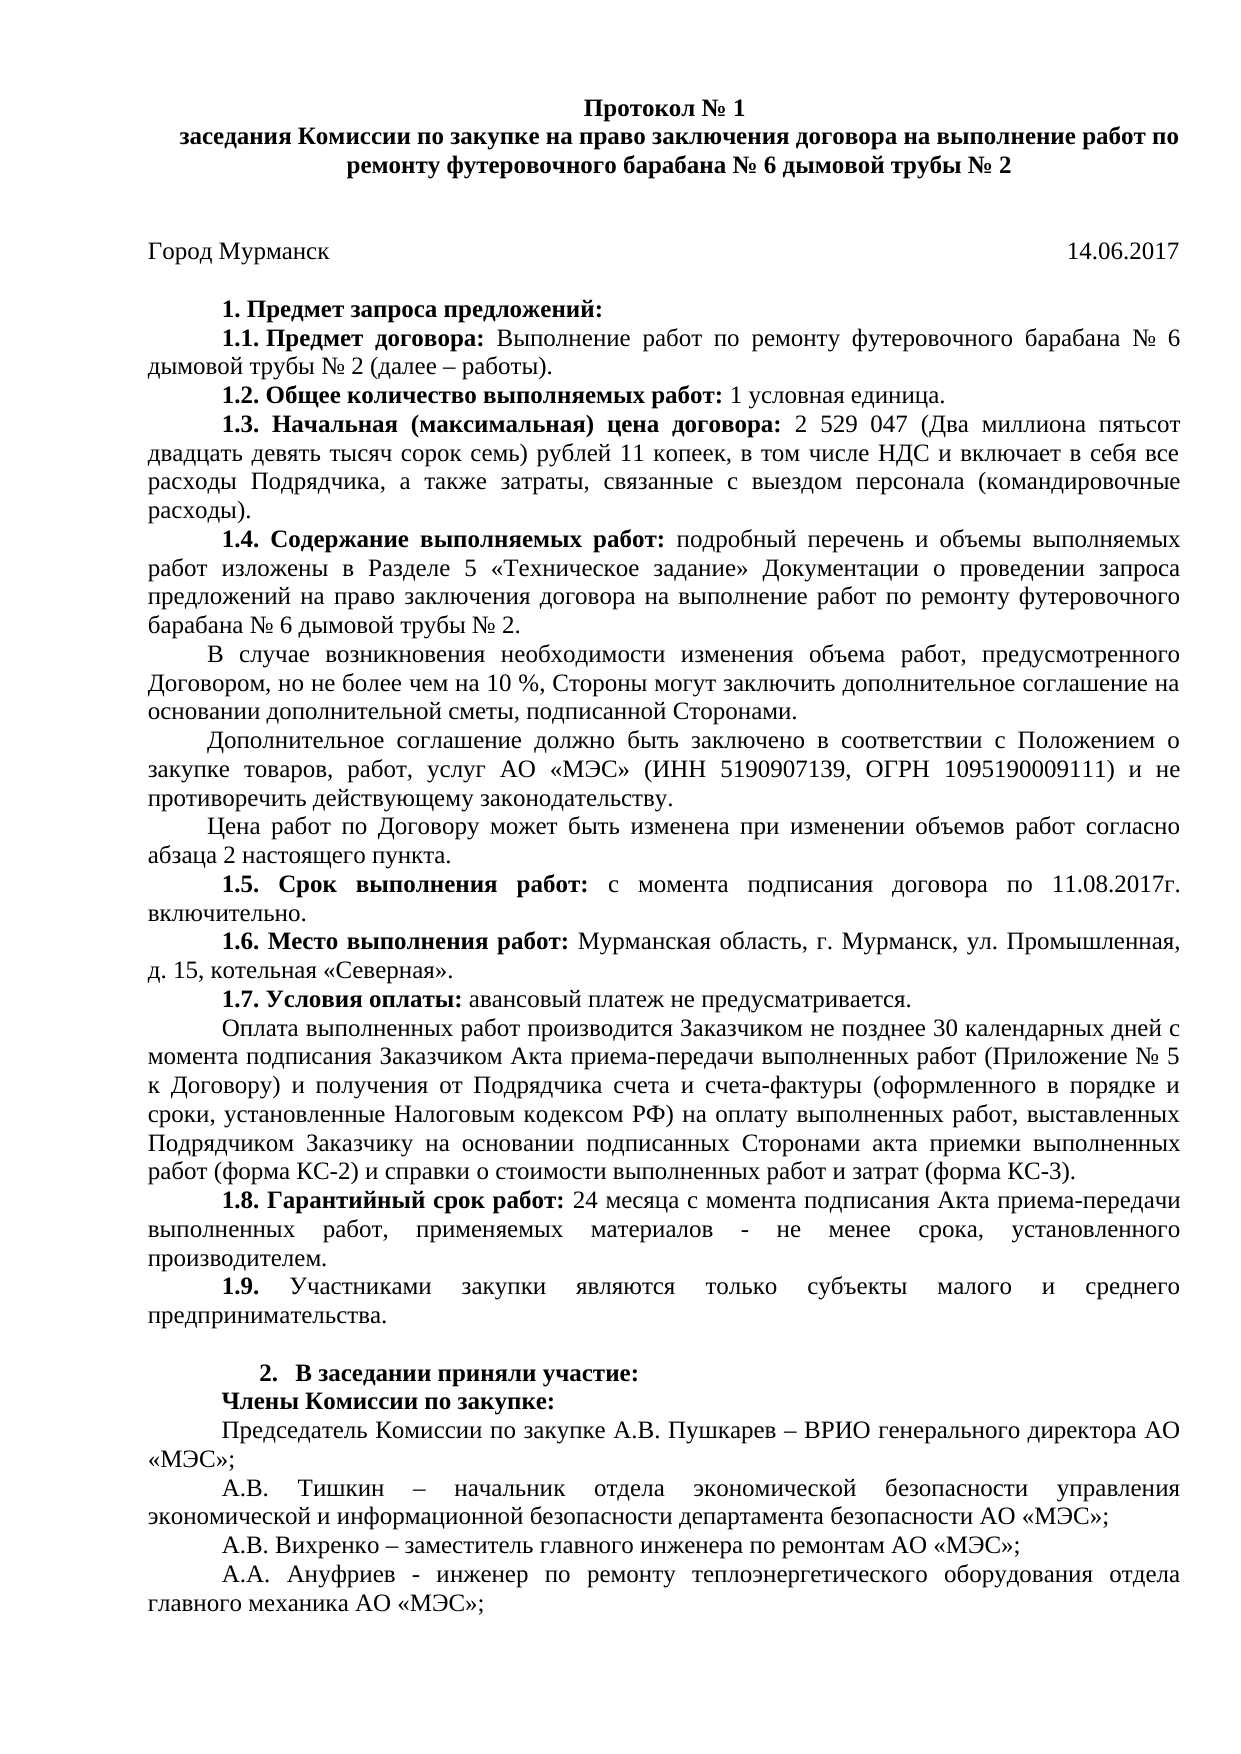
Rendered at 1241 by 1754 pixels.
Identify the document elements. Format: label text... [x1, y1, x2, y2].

text 1.5. Срок выполнения работ: с момента подписания договора по 11.08.2017г. включительно. [148, 869, 1181, 926]
list Предмет договора: Выполнение работ по ремонту футеровочного барабана № 6 дымовой трубы № 2 (далее – работы). [148, 323, 1181, 380]
text Председатель Комиссии по закупке А.В. Пушкарев – ВРИО генерального директора АО «МЭС»; [148, 1415, 1181, 1473]
text заседания Комиссии по закупке на право заключения договора на выполнение работ по ремонту футеровочного барабана № 6 дымовой трубы № 2 [177, 121, 1181, 179]
text А.В. Тишкин – начальник отдела экономической безопасности управления экономической и информационной безопасности департамента безопасности АО «МЭС»; [148, 1473, 1181, 1530]
text Члены Комиссии по закупке: [148, 1386, 1181, 1415]
text 1.7. Условия оплаты: авансовый платеж не предусматривается. [148, 984, 1181, 1013]
text Протокол № 1 [148, 89, 1181, 121]
text 1.9. Участниками закупки являются только субъекты малого и среднего предпринимательства. [148, 1271, 1181, 1329]
text Дополнительное соглашение должно быть заключено в соответствии с Положением о закупке товаров, работ, услуг АО «МЭС» (ИНН 5190907139, ОГРН 1095190009111) и не противоречить действующему законодательству. [148, 725, 1181, 811]
list В заседании приняли участие: [223, 1358, 1181, 1386]
text А.А. Ануфриев - инженер по ремонту теплоэнергетического оборудования отдела главного механика АО «МЭС»; [148, 1559, 1181, 1616]
text В случае возникновения необходимости изменения объема работ, предусмотренного Договором, но не более чем на 10 %, Стороны могут заключить дополнительное соглашение на основании дополнительной сметы, подписанной Сторонами. [148, 639, 1181, 725]
text 1.3. Начальная (максимальная) цена договора: 2 529 047 (Два миллиона пятьсот двадцать девять тысяч сорок семь) рублей 11 копеек, в том числе НДС и включает в себя все расходы Подрядчика, а также затраты, связанные с выездом персонала (командировочные расходы). [148, 409, 1181, 524]
text 1.4. Содержание выполняемых работ: подробный перечень и объемы выполняемых работ изложены в Разделе 5 «Техническое задание» Документации о проведении запроса предложений на право заключения договора на выполнение работ по ремонту футеровочного барабана № 6 дымовой трубы № 2. [148, 524, 1181, 639]
text 1.6. Место выполнения работ: Мурманская область, г. Мурманск, ул. Промышленная, д. 15, котельная «Северная». [148, 926, 1181, 984]
text Цена работ по Договору может быть изменена при изменении объемов работ согласно абзаца 2 настоящего пункта. [148, 811, 1181, 869]
text Город Мурманск 14.06.2017 [148, 236, 1181, 265]
text 1.2. Общее количество выполняемых работ: 1 условная единица. [148, 380, 1181, 409]
text 1.8. Гарантийный срок работ: 24 месяца с момента подписания Акта приема-передачи выполненных работ, применяемых материалов - не менее срока, установленного производителем. [148, 1185, 1181, 1271]
text Оплата выполненных работ производится Заказчиком не позднее 30 календарных дней с момента подписания Заказчиком Акта приема-передачи выполненных работ (Приложение № 5 к Договору) и получения от Подрядчика счета и счета-фактуры (оформленного в порядке и сроки, установленные Налоговым кодексом РФ) на оплату выполненных работ, выставленных Подрядчиком Заказчику на основании подписанных Сторонами акта приемки выполненных работ (форма КС-2) и справки о стоимости выполненных работ и затрат (форма КС-3). [148, 1013, 1181, 1185]
text 1. Предмет запроса предложений: [148, 294, 1181, 323]
text А.В. Вихренко – заместитель главного инженера по ремонтам АО «МЭС»; [148, 1530, 1181, 1559]
